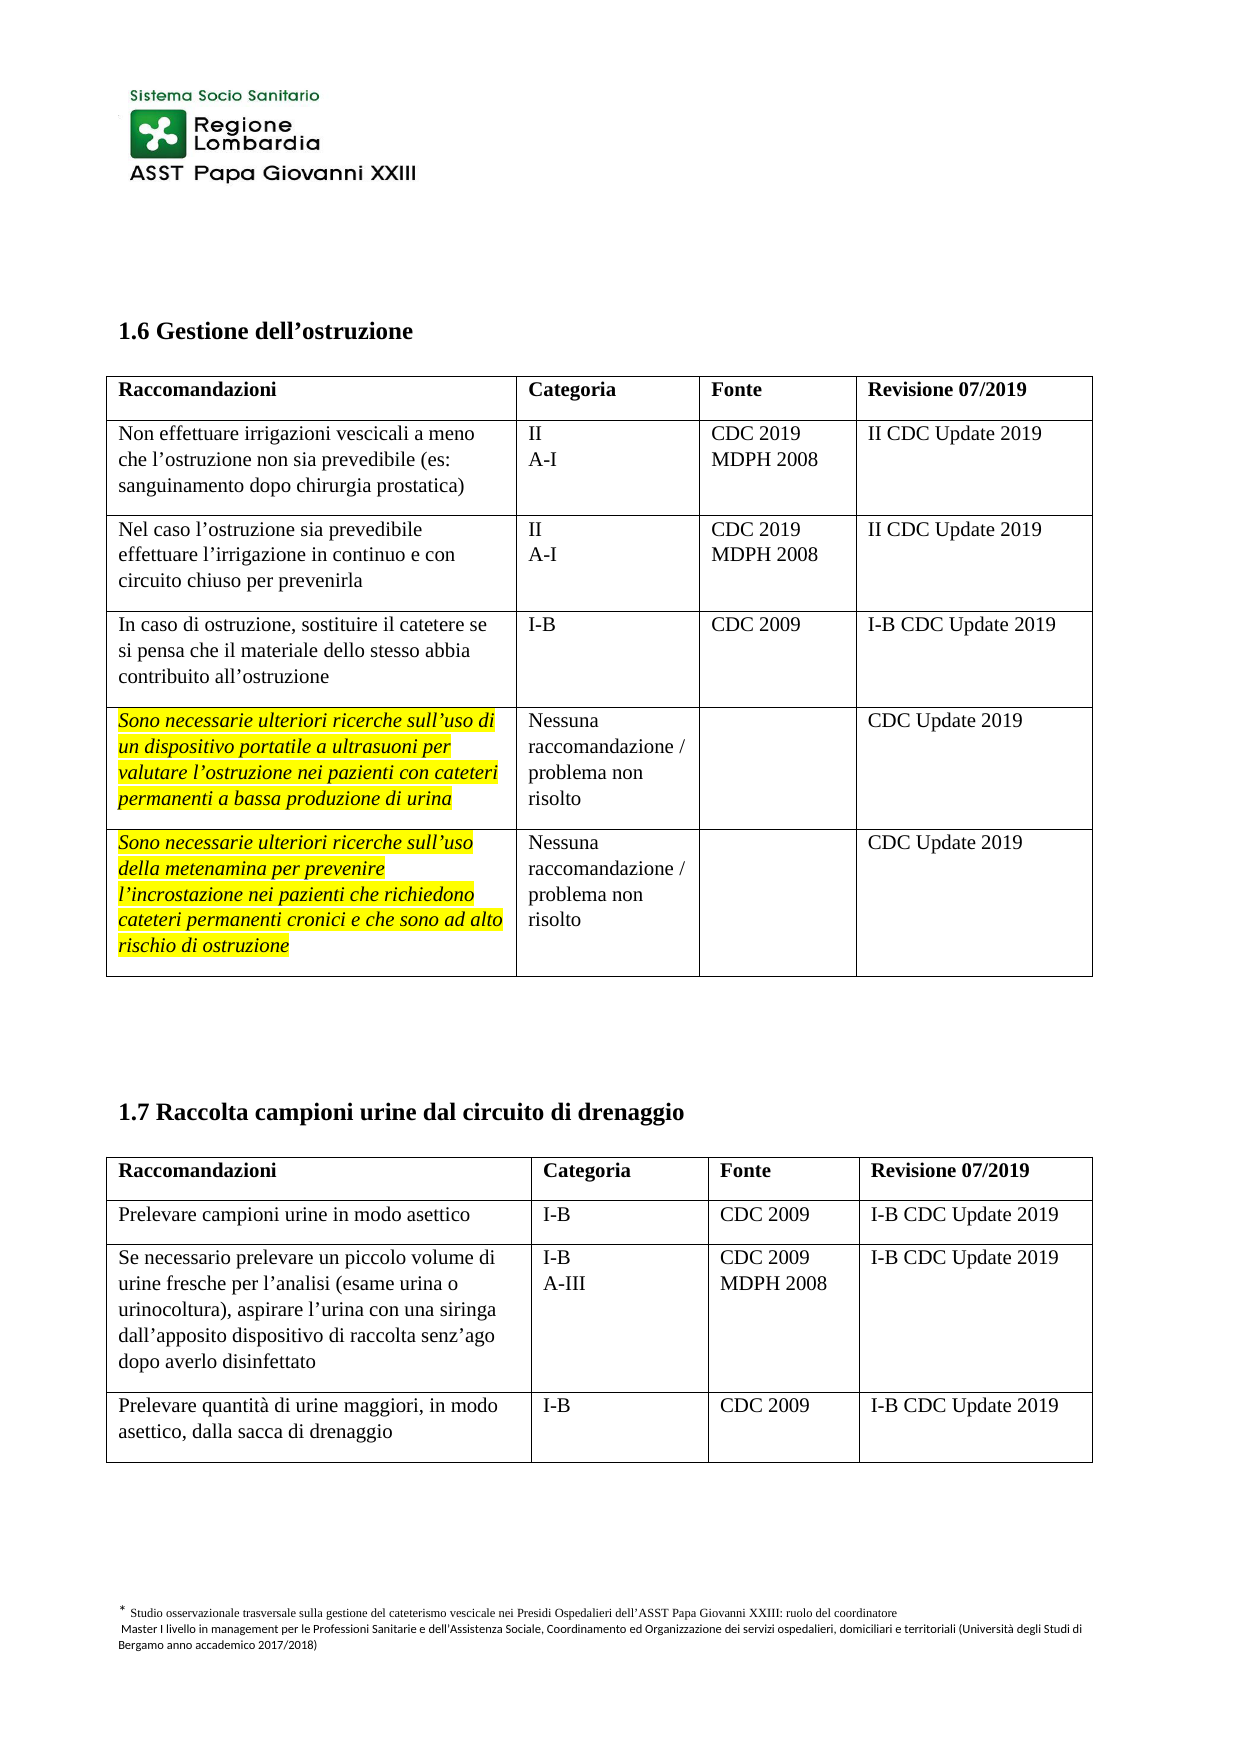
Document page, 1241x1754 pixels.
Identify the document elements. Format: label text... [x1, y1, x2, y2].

table_cell Prelevare campioni urine in modo asettico [107, 1201, 531, 1244]
table_cell In caso di ostruzione, sostituire il catetere se si pensa che il materiale dello stesso abbia contribuito all’ostruzione [107, 612, 516, 707]
table_header Categoria [532, 1158, 708, 1200]
table_cell Prelevare quantità di urine maggiori, in modo asettico, dalla sacca di drenaggio [107, 1393, 531, 1462]
table_cell I-B CDC Update 2019 [860, 1245, 1092, 1392]
table_cell II A-I [517, 421, 699, 515]
table_header Categoria [517, 377, 699, 420]
table_cell II A-I [517, 516, 699, 611]
table_cell CDC 2009 [709, 1201, 859, 1244]
table_cell I-B CDC Update 2019 [857, 612, 1092, 707]
table_cell CDC 2019 MDPH 2008 [700, 421, 856, 515]
table_cell CDC 2009 [700, 612, 856, 707]
table_header Revisione 07/2019 [860, 1158, 1092, 1200]
table_cell [700, 708, 856, 828]
text 1.7 Raccolta campioni urine dal circuito di drenaggio [118, 1097, 1122, 1126]
table_cell Non effettuare irrigazioni vescicali a meno che l’ostruzione non sia prevedibile (es: sanguinamento dopo chirurgia prostatica) [107, 421, 516, 515]
table_header Fonte [700, 377, 856, 420]
table_cell I-B [517, 612, 699, 707]
table_cell CDC 2019 MDPH 2008 [700, 516, 856, 611]
table_cell Nel caso l’ostruzione sia prevedibile effettuare l’irrigazione in continuo e con circuito chiuso per prevenirla [107, 516, 516, 611]
table_header Raccomandazioni [107, 1158, 531, 1200]
table_cell Nessuna raccomandazione / problema non risolto [517, 708, 699, 828]
table_cell I-B A-III [532, 1245, 708, 1392]
table_cell CDC Update 2019 [857, 830, 1092, 976]
table_header Raccomandazioni [107, 377, 516, 420]
table_cell I-B CDC Update 2019 [860, 1393, 1092, 1462]
table_cell II CDC Update 2019 [857, 516, 1092, 611]
table_header Revisione 07/2019 [857, 377, 1092, 420]
table_cell Sono necessarie ulteriori ricerche sull’uso di un dispositivo portatile a ultrasuoni per valutare l’ostruzione nei pazienti con cateteri permanenti a bassa produzione di urina [107, 708, 516, 828]
table_cell I-B [532, 1201, 708, 1244]
table_cell CDC 2009 [709, 1393, 859, 1462]
table_cell Nessuna raccomandazione / problema non risolto [517, 830, 699, 976]
text 1.6 Gestione dell’ostruzione [118, 316, 1122, 345]
table_cell CDC Update 2019 [857, 708, 1092, 828]
table_cell I-B CDC Update 2019 [860, 1201, 1092, 1244]
table_cell I-B [532, 1393, 708, 1462]
picture [118, 73, 436, 197]
table_cell Sono necessarie ulteriori ricerche sull’uso della metenamina per prevenire l’incrostazione nei pazienti che richiedono cateteri permanenti cronici e che sono ad alto rischio di ostruzione [107, 830, 516, 976]
table_cell II CDC Update 2019 [857, 421, 1092, 515]
table_cell Se necessario prelevare un piccolo volume di urine fresche per l’analisi (esame urina o urinocoltura), aspirare l’urina con una siringa dall’apposito dispositivo di raccolta senz’ago dopo averlo disinfettato [107, 1245, 531, 1392]
table_cell CDC 2009 MDPH 2008 [709, 1245, 859, 1392]
table_cell [700, 830, 856, 976]
table_header Fonte [709, 1158, 859, 1200]
